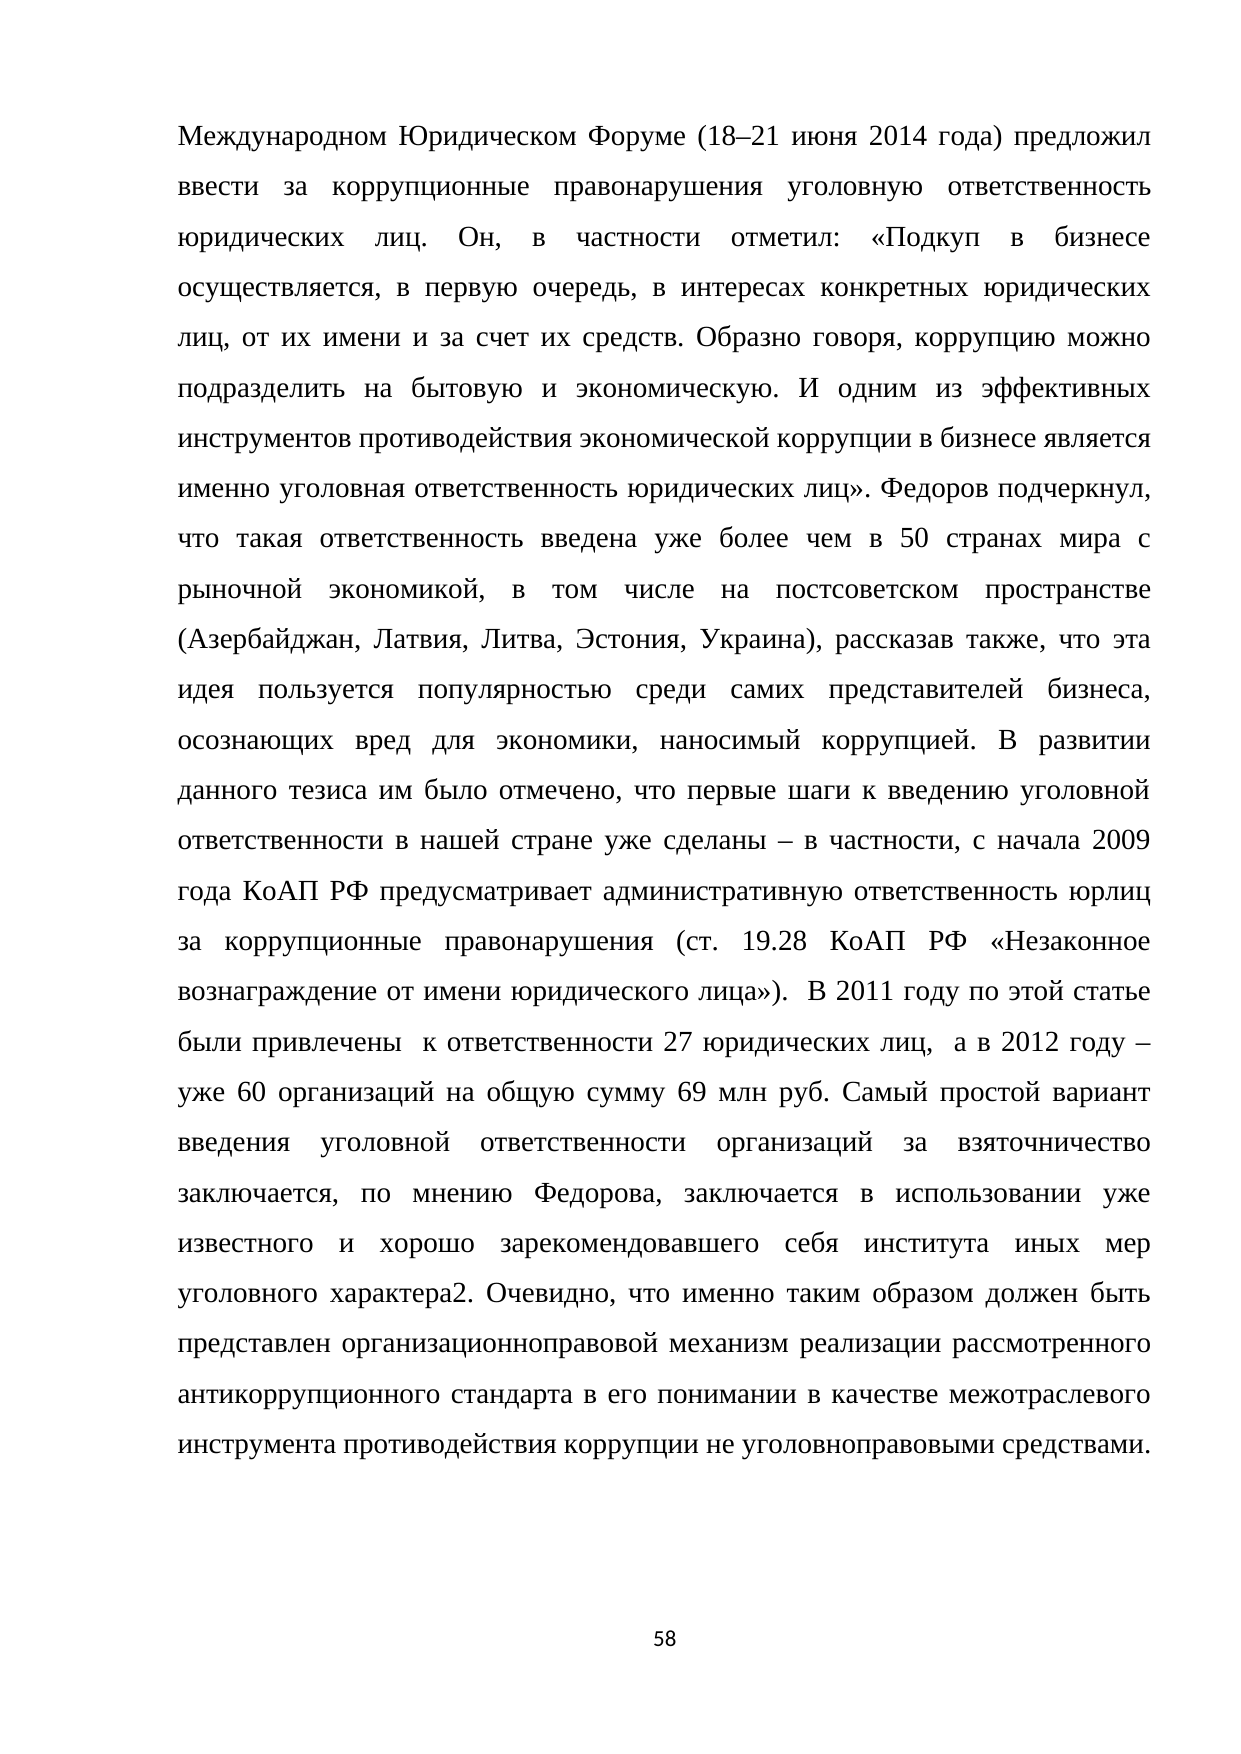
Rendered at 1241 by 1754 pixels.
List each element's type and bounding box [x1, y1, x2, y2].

text [177, 118, 1152, 1460]
